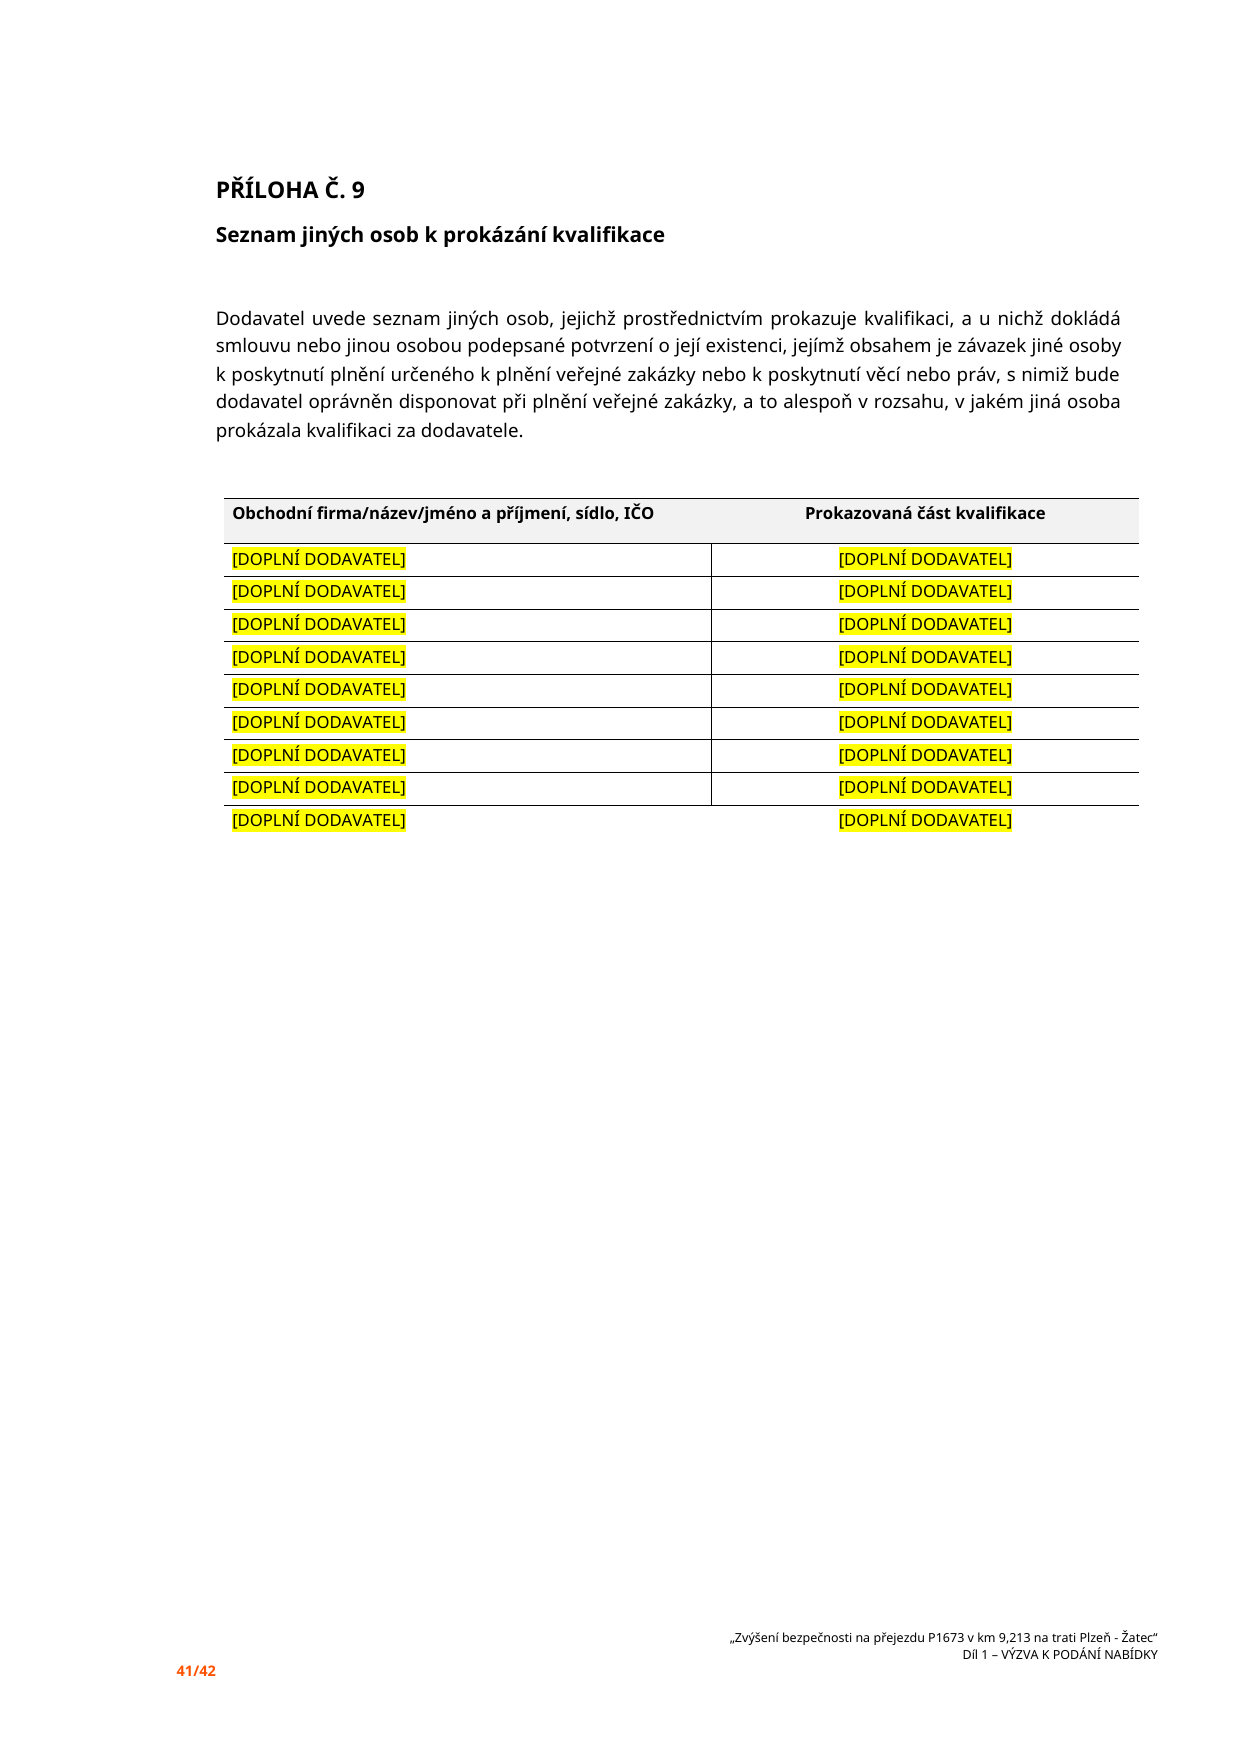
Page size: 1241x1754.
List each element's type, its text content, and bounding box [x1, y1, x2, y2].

table_cell [DOPLNÍ DODAVATEL] [224, 740, 711, 772]
table_cell [DOPLNÍ DODAVATEL] [712, 675, 1139, 707]
table_cell [DOPLNÍ DODAVATEL] [224, 708, 711, 739]
text Dodavatel uvede seznam jiných osob, jejichž prostřednictvím prokazuje kvalifikaci, a u nichž dokládá smlouvu nebo jinou osobou podepsané potvrzení o její existenci, jejímž obsahem je závazek jiné osoby k poskytnutí plnění určeného k plnění veřejné zakázky nebo k poskytnutí věcí nebo práv, s nimiž bude dodavatel oprávněn disponovat při plnění veřejné zakázky, a to alespoň v rozsahu, v jakém jiná osoba prokázala kvalifikaci za dodavatele. [216, 305, 1122, 442]
text Seznam jiných osob k prokázání kvalifikace [216, 221, 1122, 249]
table_cell [DOPLNÍ DODAVATEL] [224, 577, 711, 608]
table_cell [DOPLNÍ DODAVATEL] [712, 708, 1139, 739]
table_cell [DOPLNÍ DODAVATEL] [224, 610, 711, 641]
table_cell [DOPLNÍ DODAVATEL] [712, 577, 1139, 608]
table_cell [DOPLNÍ DODAVATEL] [712, 544, 1139, 576]
table_cell [DOPLNÍ DODAVATEL] [712, 610, 1139, 641]
table_cell [DOPLNÍ DODAVATEL] [224, 642, 711, 674]
table_cell [DOPLNÍ DODAVATEL] [712, 642, 1139, 674]
table_cell [DOPLNÍ DODAVATEL] [712, 773, 1139, 805]
table_cell [DOPLNÍ DODAVATEL] [224, 544, 711, 576]
table_cell [DOPLNÍ DODAVATEL] [224, 806, 711, 837]
text Příloha č. 9 [216, 174, 1122, 205]
table_header Obchodní firma/název/jméno a příjmení, sídlo, IČO [224, 499, 711, 543]
table_header Prokazovaná část kvalifikace [711, 499, 1139, 543]
table_cell [DOPLNÍ DODAVATEL] [224, 675, 711, 707]
table_cell [DOPLNÍ DODAVATEL] [712, 740, 1139, 772]
table_cell [DOPLNÍ DODAVATEL] [224, 773, 711, 805]
table_cell [DOPLNÍ DODAVATEL] [711, 806, 1139, 837]
